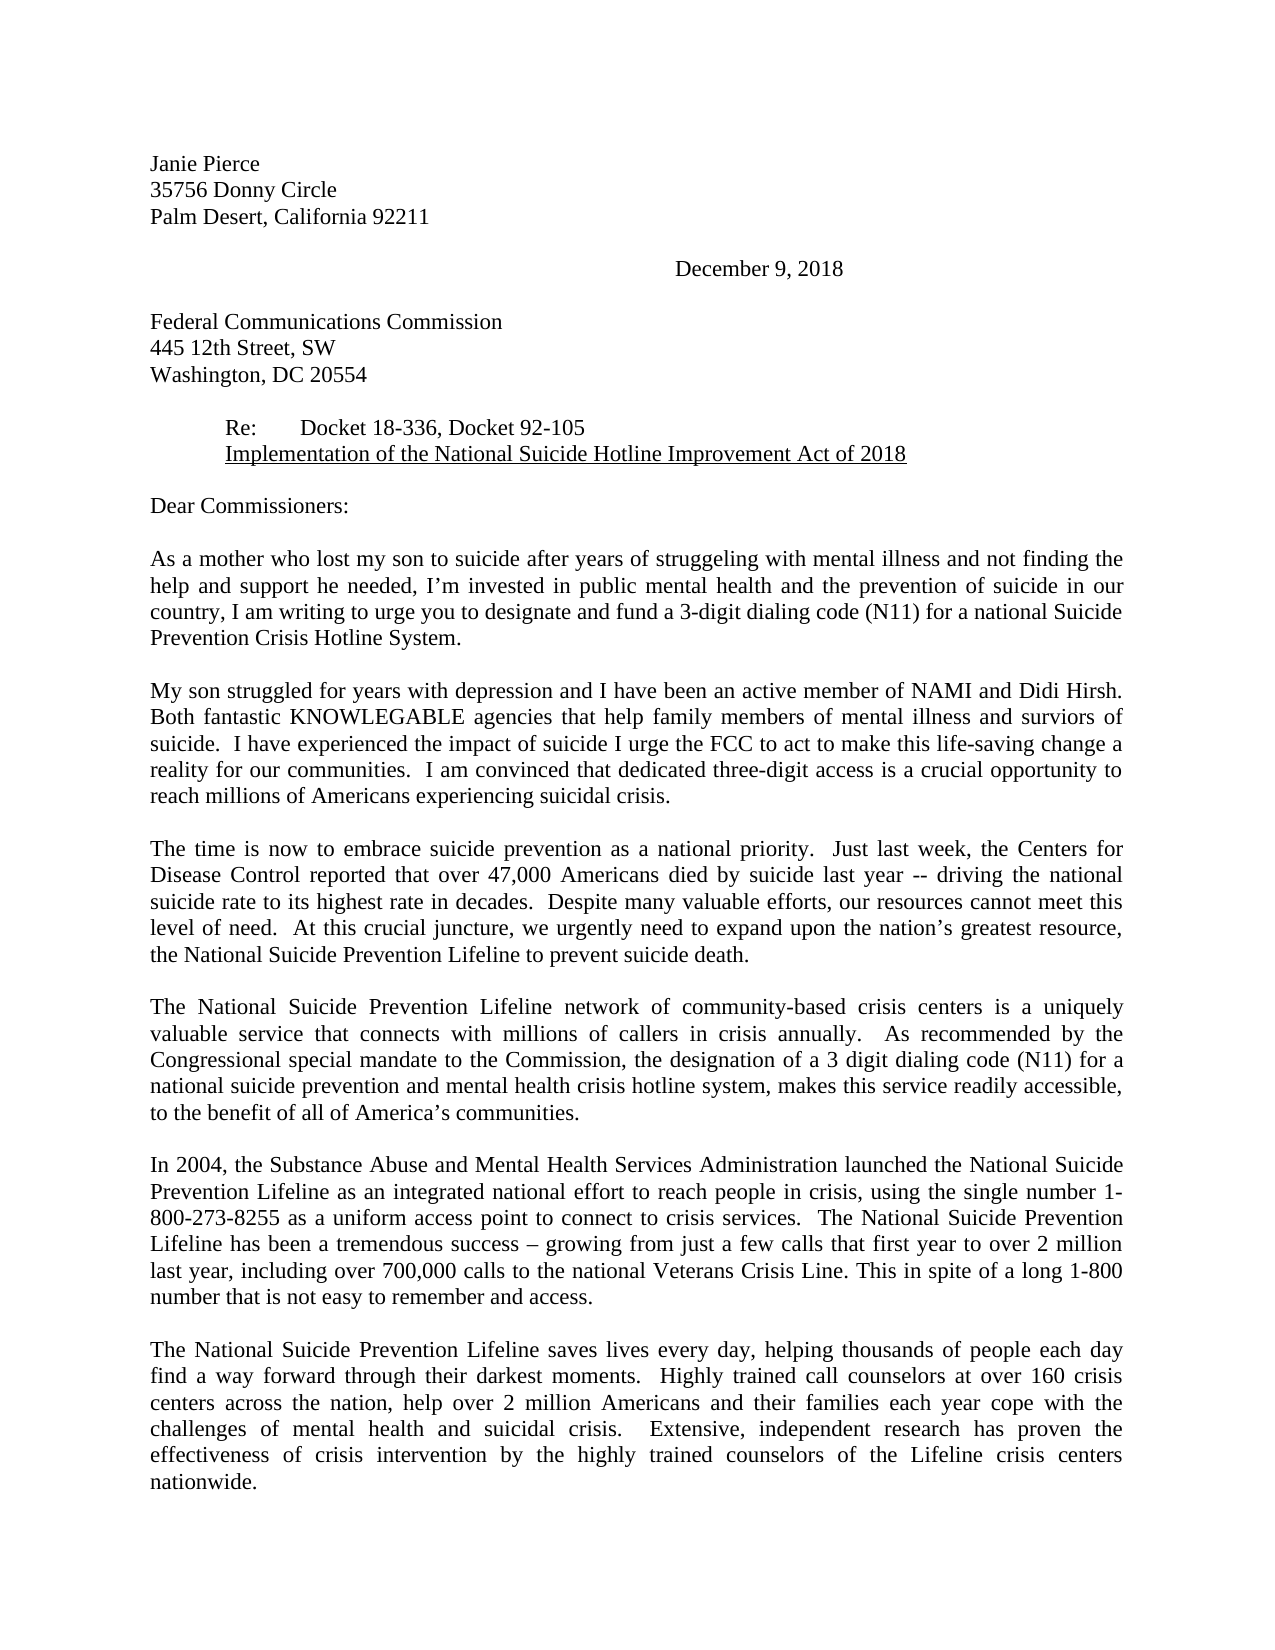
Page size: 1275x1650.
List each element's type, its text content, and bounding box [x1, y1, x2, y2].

text Janie Pierce [150, 150, 1125, 176]
text The National Suicide Prevention Lifeline saves lives every day, helping thousands of people each day find a way forward through their darkest moments. Highly trained call counselors at over 160 crisis centers across the nation, help over 2 million Americans and their families each year cope with the challenges of mental health and suicidal crisis. Extensive, independent research has proven the effectiveness of crisis intervention by the highly trained counselors of the Lifeline crisis centers nationwide. [150, 1336, 1125, 1494]
text 445 12th Street, SW [150, 334, 1125, 361]
text December 9, 2018 [150, 255, 1125, 282]
text In 2004, the Substance Abuse and Mental Health Services Administration launched the National Suicide Prevention Lifeline as an integrated national effort to reach people in crisis, using the single number 1-800-273-8255 as a uniform access point to connect to crisis services. The National Suicide Prevention Lifeline has been a tremendous success – growing from just a few calls that first year to over 2 million last year, including over 700,000 calls to the national Veterans Crisis Line. This in spite of a long 1-800 number that is not easy to remember and access. [150, 1151, 1125, 1309]
text The National Suicide Prevention Lifeline network of community-based crisis centers is a uniquely valuable service that connects with millions of callers in crisis annually. As recommended by the Congressional special mandate to the Commission, the designation of a 3 digit dialing code (N11) for a national suicide prevention and mental health crisis hotline system, makes this service readily accessible, to the benefit of all of America’s communities. [150, 993, 1125, 1125]
text My son struggled for years with depression and I have been an active member of NAMI and Didi Hirsh. Both fantastic KNOWLEGABLE agencies that help family members of mental illness and surviors of suicide. I have experienced the impact of suicide I urge the FCC to act to make this life-saving change a reality for our communities. I am convinced that dedicated three-digit access is a crucial opportunity to reach millions of Americans experiencing suicidal crisis. [150, 677, 1125, 809]
text Washington, DC 20554 [150, 361, 1125, 387]
text Palm Desert, California 92211 [150, 203, 1125, 229]
text Re: Docket 18-336, Docket 92-105 [150, 413, 1125, 440]
text Implementation of the National Suicide Hotline Improvement Act of 2018 [150, 440, 1125, 466]
text The time is now to embrace suicide prevention as a national priority. Just last week, the Centers for Disease Control reported that over 47,000 Americans died by suicide last year -- driving the national suicide rate to its highest rate in decades. Despite many valuable efforts, our resources cannot meet this level of need. At this crucial juncture, we urgently need to expand upon the nation’s greatest resource, the National Suicide Prevention Lifeline to prevent suicide death. [150, 835, 1125, 967]
text As a mother who lost my son to suicide after years of struggeling with mental illness and not finding the help and support he needed, I’m invested in public mental health and the prevention of suicide in our country, I am writing to urge you to designate and fund a 3-digit dialing code (N11) for a national Suicide Prevention Crisis Hotline System. [150, 545, 1125, 651]
text Dear Commissioners: [150, 493, 1125, 519]
text 35756 Donny Circle [150, 176, 1125, 203]
text Federal Communications Commission [150, 308, 1125, 334]
